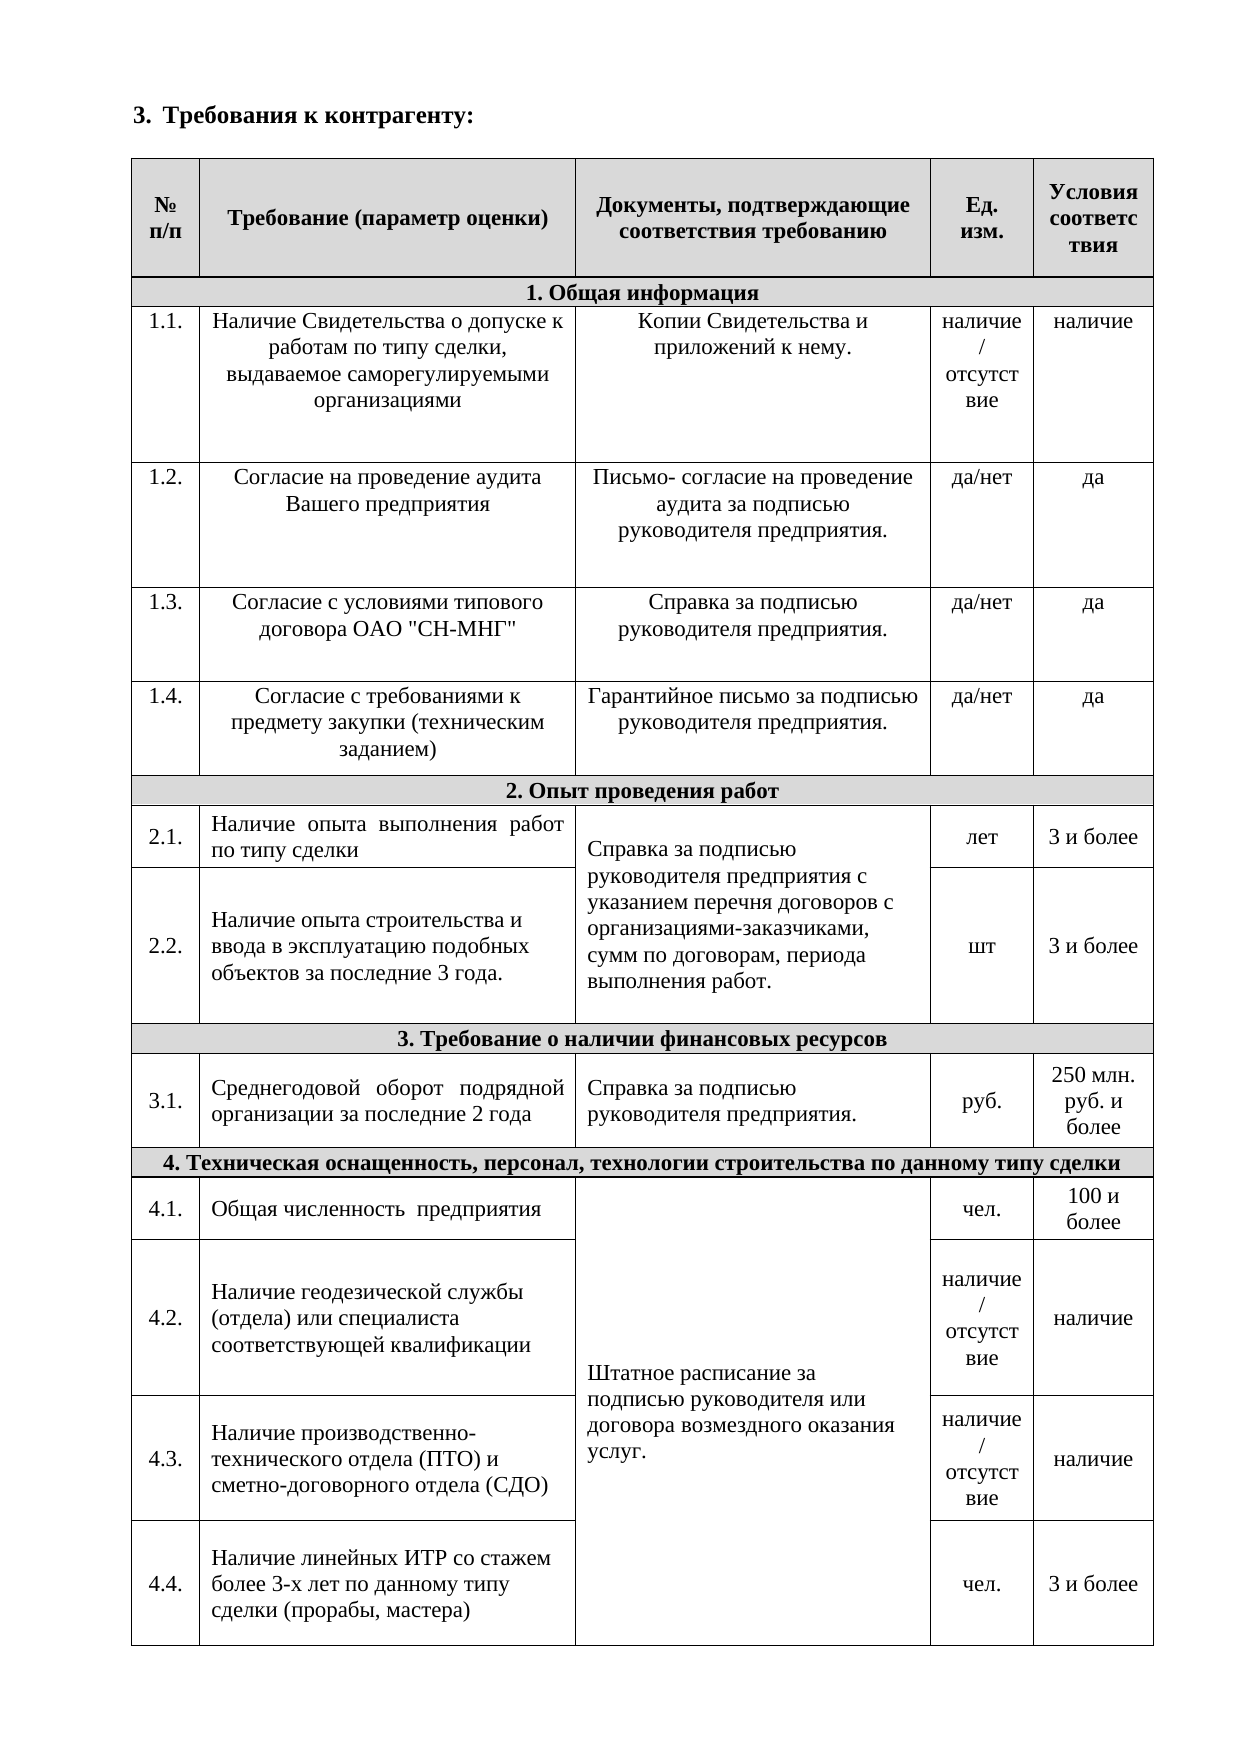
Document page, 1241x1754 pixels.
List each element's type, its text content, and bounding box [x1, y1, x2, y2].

table_cell 1.2. [132, 463, 199, 587]
table_cell да [1034, 588, 1153, 681]
table_cell руб. [931, 1054, 1033, 1147]
table_cell 4.1. [132, 1178, 199, 1239]
table_cell да/нет [931, 682, 1033, 775]
table_cell 4.2. [132, 1240, 199, 1395]
table_cell 1.4. [132, 682, 199, 775]
table_cell 250 млн. руб. и более [1034, 1054, 1153, 1147]
table_cell Штатное расписание за подписью руководителя или договора возмездного оказания услуг. [576, 1178, 930, 1645]
table_cell 3.1. [132, 1054, 199, 1147]
table_cell Гарантийное письмо за подписью руководителя предприятия. [576, 682, 930, 775]
table_cell Наличие опыта выполнения работ по типу сделки [200, 806, 575, 867]
table_cell Справка за подписью руководителя предприятия с указанием перечня договоров с организациями-заказчиками, сумм по договорам, периода выполнения работ. [576, 806, 930, 1023]
table_cell Наличие Свидетельства о допуске к работам по типу сделки, выдаваемое саморегулируемыми организациями [200, 307, 575, 462]
table_cell наличие/отсутствие [931, 1396, 1033, 1520]
list Требования к контрагенту: [133, 100, 1152, 129]
table_cell Согласие на проведение аудита Вашего предприятия [200, 463, 575, 587]
table_cell Наличие геодезической службы (отдела) или специалиста соответствующей квалификации [200, 1240, 575, 1395]
table_cell да/нет [931, 463, 1033, 587]
table_header Требование (параметр оценки) [200, 159, 575, 276]
table_cell 1.3. [132, 588, 199, 681]
table_cell Согласие с условиями типового договора ОАО "СН-МНГ" [200, 588, 575, 681]
table_cell Наличие опыта строительства и ввода в эксплуатацию подобных объектов за последние 3 года. [200, 868, 575, 1023]
table_cell Справка за подписью руководителя предприятия. [576, 1054, 930, 1147]
table_cell наличие/отсутствие [931, 307, 1033, 462]
table_cell шт [931, 868, 1033, 1023]
table_cell лет [931, 806, 1033, 867]
table_header Документы, подтверждающие соответствия требованию [576, 159, 930, 276]
table_cell чел. [931, 1521, 1033, 1645]
table_cell Согласие с требованиями к предмету закупки (техническим заданием) [200, 682, 575, 775]
table_cell 1.1. [132, 307, 199, 462]
table_header Условия соответствия [1034, 159, 1153, 276]
table_cell наличие/отсутствие [931, 1240, 1033, 1395]
table_cell наличие [1034, 1396, 1153, 1520]
table_cell чел. [931, 1178, 1033, 1239]
table_cell Среднегодовой оборот подрядной организации за последние 2 года [200, 1054, 575, 1147]
table_cell Письмо- согласие на проведение аудита за подписью руководителя предприятия. [576, 463, 930, 587]
table_cell да/нет [931, 588, 1033, 681]
table_cell 100 и более [1034, 1178, 1153, 1239]
table_header № п/п [132, 159, 199, 276]
table_cell 2. Опыт проведения работ [132, 776, 1153, 804]
table_cell 2.1. [132, 806, 199, 867]
table_cell 3 и более [1034, 806, 1153, 867]
table_cell 3 и более [1034, 868, 1153, 1023]
table_cell Копии Свидетельства и приложений к нему. [576, 307, 930, 462]
table_cell 3 и более [1034, 1521, 1153, 1645]
table_cell наличие [1034, 307, 1153, 462]
table_cell 3. Требование о наличии финансовых ресурсов [132, 1024, 1153, 1053]
table_cell да [1034, 463, 1153, 587]
table_cell 2.2. [132, 868, 199, 1023]
table_cell 4.3. [132, 1396, 199, 1520]
table_cell 4. Техническая оснащенность, персонал, технологии строительства по данному типу сделки [132, 1148, 1153, 1176]
table_cell 4.4. [132, 1521, 199, 1645]
table_cell Справка за подписью руководителя предприятия. [576, 588, 930, 681]
table_cell да [1034, 682, 1153, 775]
table_cell Общая численность предприятия [200, 1178, 575, 1239]
table_cell 1. Общая информация [132, 278, 1153, 306]
table_header Ед. изм. [931, 159, 1033, 276]
table_cell Наличие производственно-технического отдела (ПТО) и сметно-договорного отдела (СДО) [200, 1396, 575, 1520]
table_cell Наличие линейных ИТР со стажем более 3-х лет по данному типу сделки (прорабы, мастера) [200, 1521, 575, 1645]
table_cell наличие [1034, 1240, 1153, 1395]
